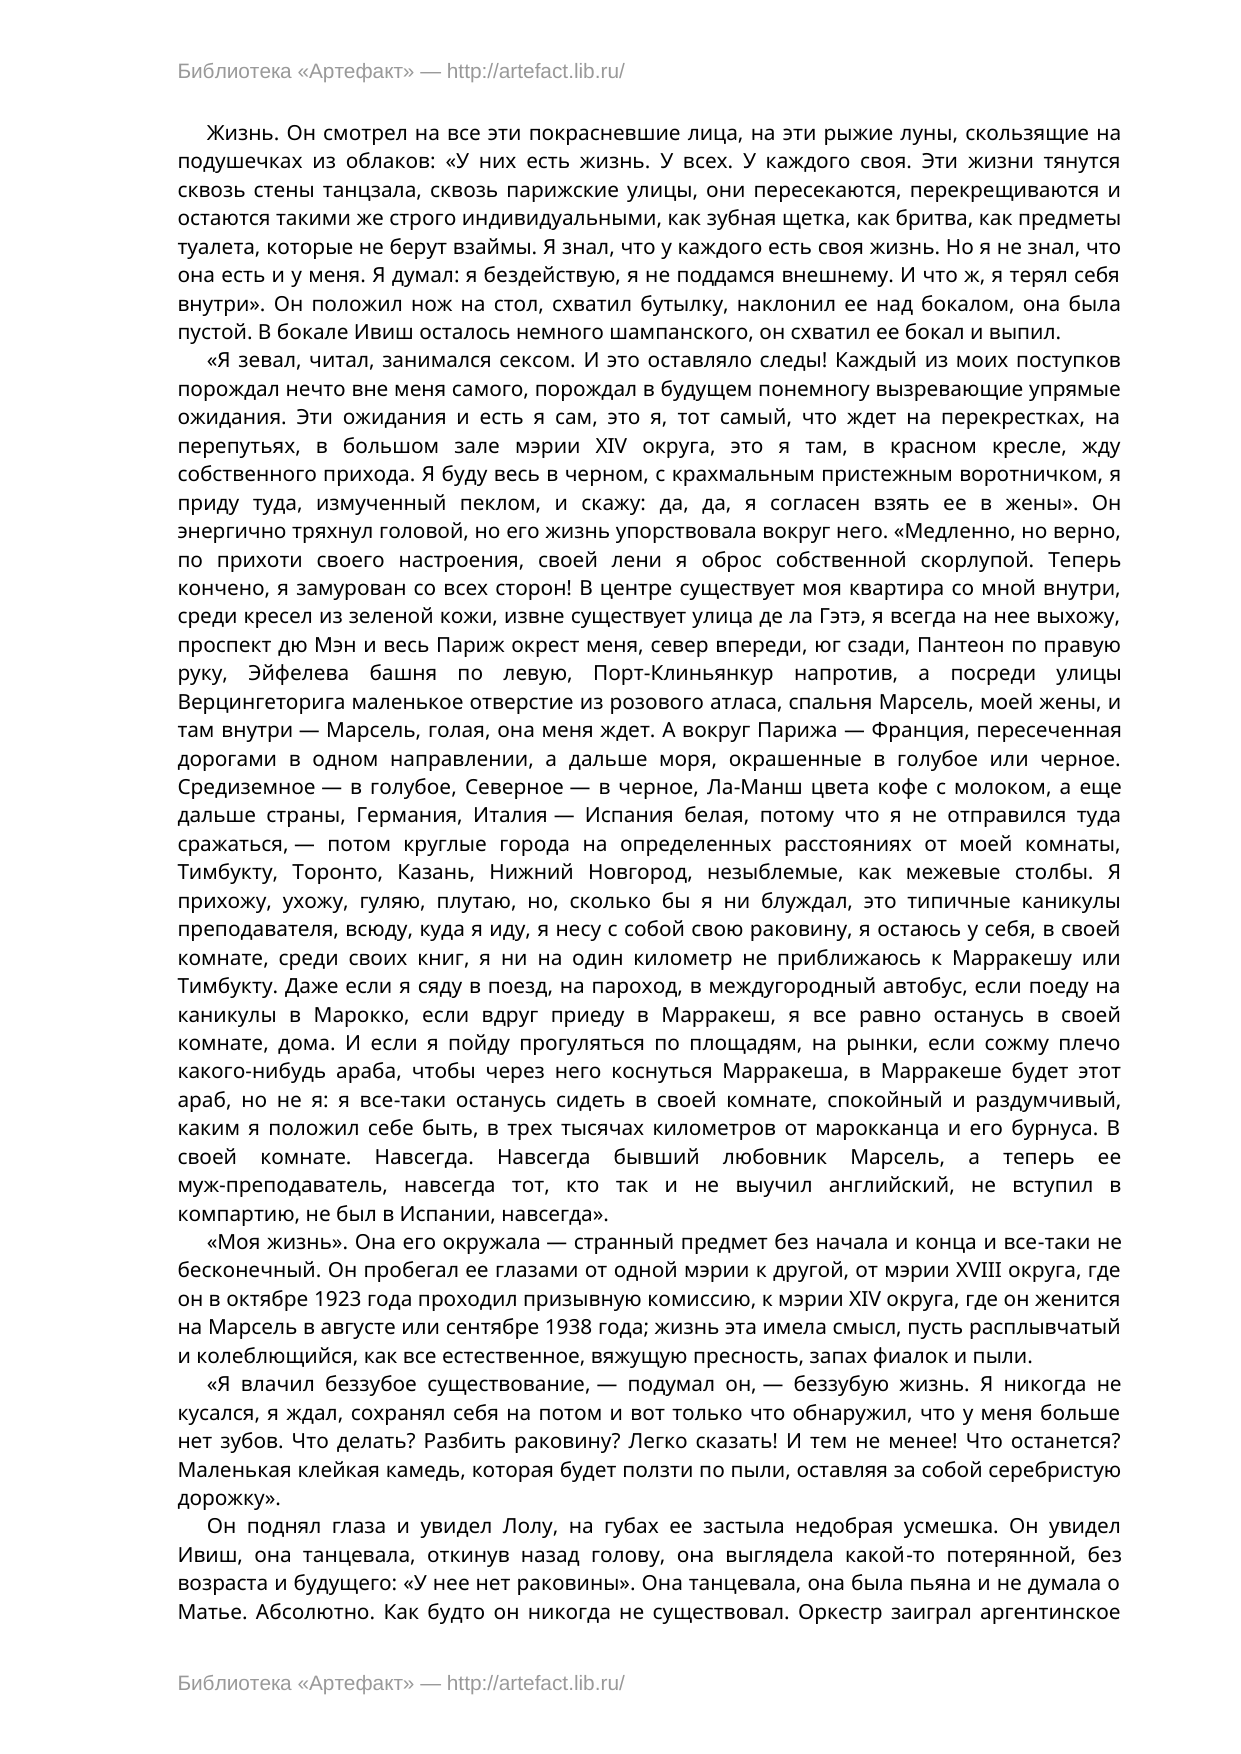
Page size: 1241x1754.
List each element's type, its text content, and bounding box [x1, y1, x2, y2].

text Жизнь. Он смотрел на все эти покрасневшие лица, на эти рыжие луны, скользящие на подушечках из облаков: «У них есть жизнь. У всех. У каждого своя. Эти жизни тянутся сквозь стены танцзала, сквозь парижские улицы, они пересекаются, перекрещиваются и остаются такими же строго индивидуальными, как зубная щетка, как бритва, как предметы туалета, которые не берут взаймы. Я знал, что у каждого есть своя жизнь. Но я не знал, что она есть и у меня. Я думал: я бездействую, я не поддамся внешнему. И что ж, я терял себя внутри». Он положил нож на стол, схватил бутылку, наклонил ее над бокалом, она была пустой. В бокале Ивиш осталось немного шампанского, он схватил ее бокал и выпил. [177, 118, 1122, 346]
text «Я зевал, читал, занимался сексом. И это оставляло следы! Каждый из моих поступков порождал нечто вне меня самого, порождал в будущем понемногу вызревающие упрямые ожидания. Эти ожидания и есть я сам, это я, тот самый, что ждет на перекрестках, на перепутьях, в большом зале мэрии XIV округа, это я там, в красном кресле, жду собственного прихода. Я буду весь в черном, с крахмальным пристежным воротничком, я приду туда, измученный пеклом, и скажу: да, да, я согласен взять ее в жены». Он энергично тряхнул головой, но его жизнь упорствовала вокруг него. «Медленно, но верно, по прихоти своего настроения, своей лени я оброс собственной скорлупой. Теперь кончено, я замурован со всех сторон! В центре существует моя квартира со мной внутри, среди кресел из зеленой кожи, извне существует улица де ла Гэтэ, я всегда на нее выхожу, проспект дю Мэн и весь Париж окрест меня, север впереди, юг сзади, Пантеон по правую руку, Эйфелева башня по левую, Порт-Клиньянкур напротив, а посреди улицы Верцингеторига маленькое отверстие из розового атласа, спальня Марсель, моей жены, и там внутри — Марсель, голая, она меня ждет. А вокруг Парижа — Франция, пересеченная дорогами в одном направлении, а дальше моря, окрашенные в голубое или черное. Средиземное — в голубое, Северное — в черное, Ла-Манш цвета кофе с молоком, а еще дальше страны, Германия, Италия — Испания белая, потому что я не отправился туда сражаться, — потом круглые города на определенных расстояниях от моей комнаты, Тимбукту, Торонто, Казань, Нижний Новгород, незыблемые, как межевые столбы. Я прихожу, ухожу, гуляю, плутаю, но, сколько бы я ни блуждал, это типичные каникулы преподавателя, всюду, куда я иду, я несу с собой свою раковину, я остаюсь у себя, в своей комнате, среди своих книг, я ни на один километр не приближаюсь к Марракешу или Тимбукту. Даже если я сяду в поезд, на пароход, в междугородный автобус, если поеду на каникулы в Марокко, если вдруг приеду в Марракеш, я все равно останусь в своей комнате, дома. И если я пойду прогуляться по площадям, на рынки, если сожму плечо какого-нибудь араба, чтобы через него коснуться Марракеша, в Марракеше будет этот араб, но не я: я все-таки останусь сидеть в своей комнате, спокойный и раздумчивый, каким я положил себе быть, в трех тысячах километров от марокканца и его бурнуса. В своей комнате. Навсегда. Навсегда бывший любовник Марсель, а теперь ее муж-преподаватель, навсегда тот, кто так и не выучил английский, не вступил в компартию, не был в Испании, навсегда». [177, 346, 1122, 1227]
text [177, 1512, 1122, 1625]
text «Моя жизнь». Она его окружала — странный предмет без начала и конца и все-таки не бесконечный. Он пробегал ее глазами от одной мэрии к другой, от мэрии XVIII округа, где он в октябре 1923 года проходил призывную комиссию, к мэрии XIV округа, где он женится на Марсель в августе или сентябре 1938 года; жизнь эта имела смысл, пусть расплывчатый и колеблющийся, как все естественное, вяжущую пресность, запах фиалок и пыли. [177, 1227, 1122, 1369]
text «Я влачил беззубое существование, — подумал он, — беззубую жизнь. Я никогда не кусался, я ждал, сохранял себя на потом и вот только что обнаружил, что у меня больше нет зубов. Что делать? Разбить раковину? Легко сказать! И тем не менее! Что останется? Маленькая клейкая камедь, которая будет ползти по пыли, оставляя за собой серебристую дорожку». [177, 1369, 1122, 1512]
